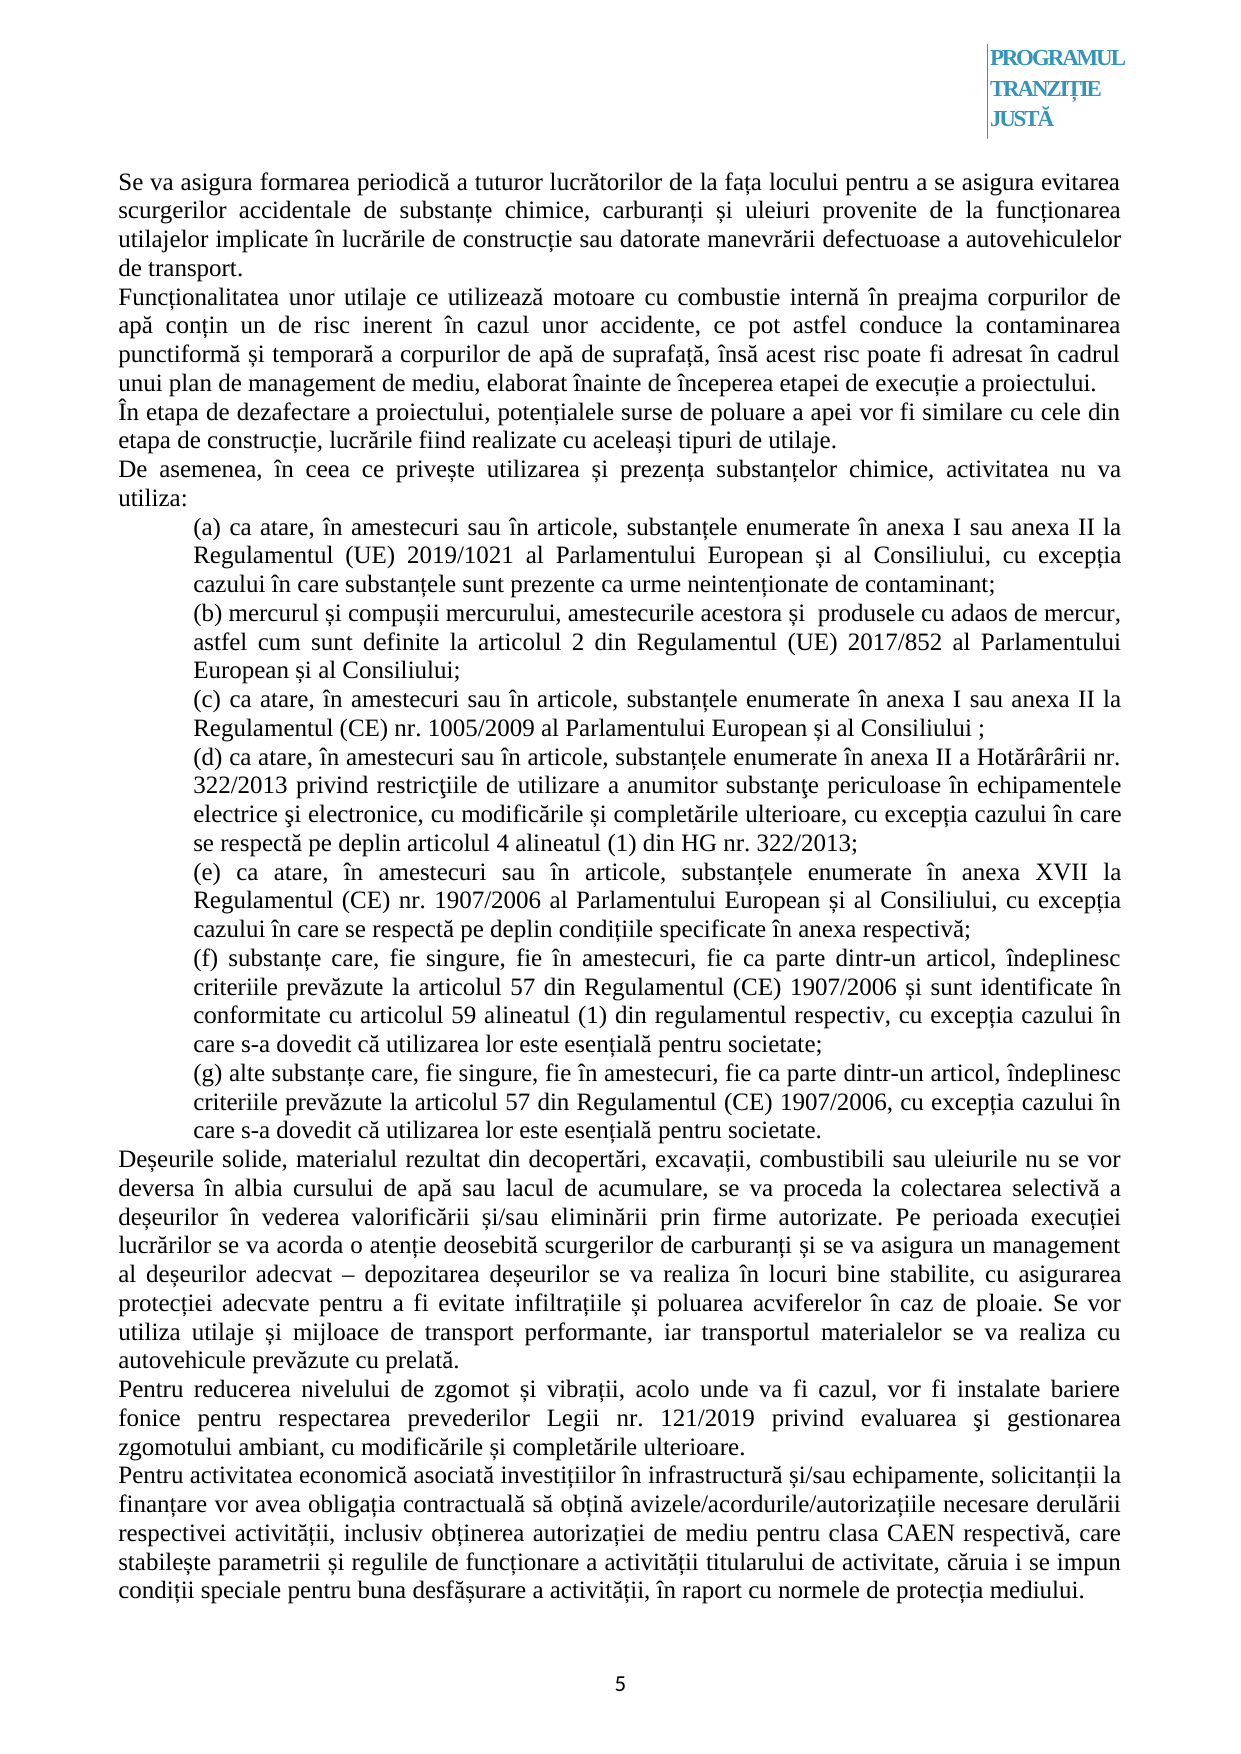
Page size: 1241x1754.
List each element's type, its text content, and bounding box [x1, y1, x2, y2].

text Se va asigura formarea periodică a tuturor lucrătorilor de la fața locului pentru a se asigura evitarea scurgerilor accidentale de substanțe chimice, carburanți și uleiuri provenite de la funcționarea utilajelor implicate în lucrările de construcție sau datorate manevrării defectuoase a autovehiculelor de transport. [118, 167, 1122, 282]
text De asemenea, în ceea ce privește utilizarea și prezența substanțelor chimice, activitatea nu va utiliza: [118, 454, 1122, 512]
text (a) ca atare, în amestecuri sau în articole, substanțele enumerate în anexa I sau anexa II la Regulamentul (UE) 2019/1021 al Parlamentului European și al Consiliului, cu excepția cazului în care substanțele sunt prezente ca urme neintenționate de contaminant; [193, 512, 1122, 598]
text Pentru activitatea economică asociată investițiilor în infrastructură și/sau echipamente, solicitanții la finanțare vor avea obligația contractuală să obțină avizele/acordurile/autorizațiile necesare derulării respectivei activității, inclusiv obținerea autorizației de mediu pentru clasa CAEN respectivă, care stabilește parametrii și regulile de funcționare a activității titularului de activitate, căruia i se impun condiții speciale pentru buna desfășurare a activității, în raport cu normele de protecția mediului. [118, 1461, 1122, 1604]
text În etapa de dezafectare a proiectului, potențialele surse de poluare a apei vor fi similare cu cele din etapa de construcție, lucrările fiind realizate cu aceleași tipuri de utilaje. [118, 397, 1122, 454]
text Deșeurile solide, materialul rezultat din decopertări, excavații, combustibili sau uleiurile nu se vor deversa în albia cursului de apă sau lacul de acumulare, se va proceda la colectarea selectivă a deșeurilor în vederea valorificării și/sau eliminării prin firme autorizate. Pe perioada execuției lucrărilor se va acorda o atenție deosebită scurgerilor de carburanți și se va asigura un management al deșeurilor adecvat – depozitarea deșeurilor se va realiza în locuri bine stabilite, cu asigurarea protecției adecvate pentru a fi evitate infiltrațiile și poluarea acviferelor în caz de ploaie. Se vor utiliza utilaje și mijloace de transport performante, iar transportul materialelor se va realiza cu autovehicule prevăzute cu prelată. [118, 1144, 1122, 1374]
text (d) ca atare, în amestecuri sau în articole, substanțele enumerate în anexa II a Hotărârârii nr. 322/2013 privind restricţiile de utilizare a anumitor substanţe periculoase în echipamentele electrice şi electronice, cu modificările și completările ulterioare, cu excepția cazului în care se respectă pe deplin articolul 4 alineatul (1) din HG nr. 322/2013; [193, 742, 1122, 857]
text (c) ca atare, în amestecuri sau în articole, substanțele enumerate în anexa I sau anexa II la Regulamentul (CE) nr. 1005/2009 al Parlamentului European și al Consiliului ; [193, 684, 1122, 742]
text (g) alte substanțe care, fie singure, fie în amestecuri, fie ca parte dintr-un articol, îndeplinesc criteriile prevăzute la articolul 57 din Regulamentul (CE) 1907/2006, cu excepția cazului în care s-a dovedit că utilizarea lor este esențială pentru societate. [193, 1058, 1122, 1144]
text Funcționalitatea unor utilaje ce utilizează motoare cu combustie internă în preajma corpurilor de apă conțin un de risc inerent în cazul unor accidente, ce pot astfel conduce la contaminarea punctiformă și temporară a corpurilor de apă de suprafață, însă acest risc poate fi adresat în cadrul unui plan de management de mediu, elaborat înainte de începerea etapei de execuție a proiectului. [118, 282, 1122, 397]
text (f) substanțe care, fie singure, fie în amestecuri, fie ca parte dintr-un articol, îndeplinesc criteriile prevăzute la articolul 57 din Regulamentul (CE) 1907/2006 și sunt identificate în conformitate cu articolul 59 alineatul (1) din regulamentul respectiv, cu excepția cazului în care s-a dovedit că utilizarea lor este esențială pentru societate; [193, 943, 1122, 1058]
text (b) mercurul și compușii mercurului, amestecurile acestora și produsele cu adaos de mercur, astfel cum sunt definite la articolul 2 din Regulamentul (UE) 2017/852 al Parlamentului European și al Consiliului; [193, 598, 1122, 684]
text (e) ca atare, în amestecuri sau în articole, substanțele enumerate în anexa XVII la Regulamentul (CE) nr. 1907/2006 al Parlamentului European și al Consiliului, cu excepția cazului în care se respectă pe deplin condițiile specificate în anexa respectivă; [193, 857, 1122, 943]
text Pentru reducerea nivelului de zgomot și vibrații, acolo unde va fi cazul, vor fi instalate bariere fonice pentru respectarea prevederilor Legii nr. 121/2019 privind evaluarea şi gestionarea zgomotului ambiant, cu modificările și completările ulterioare. [118, 1374, 1122, 1461]
